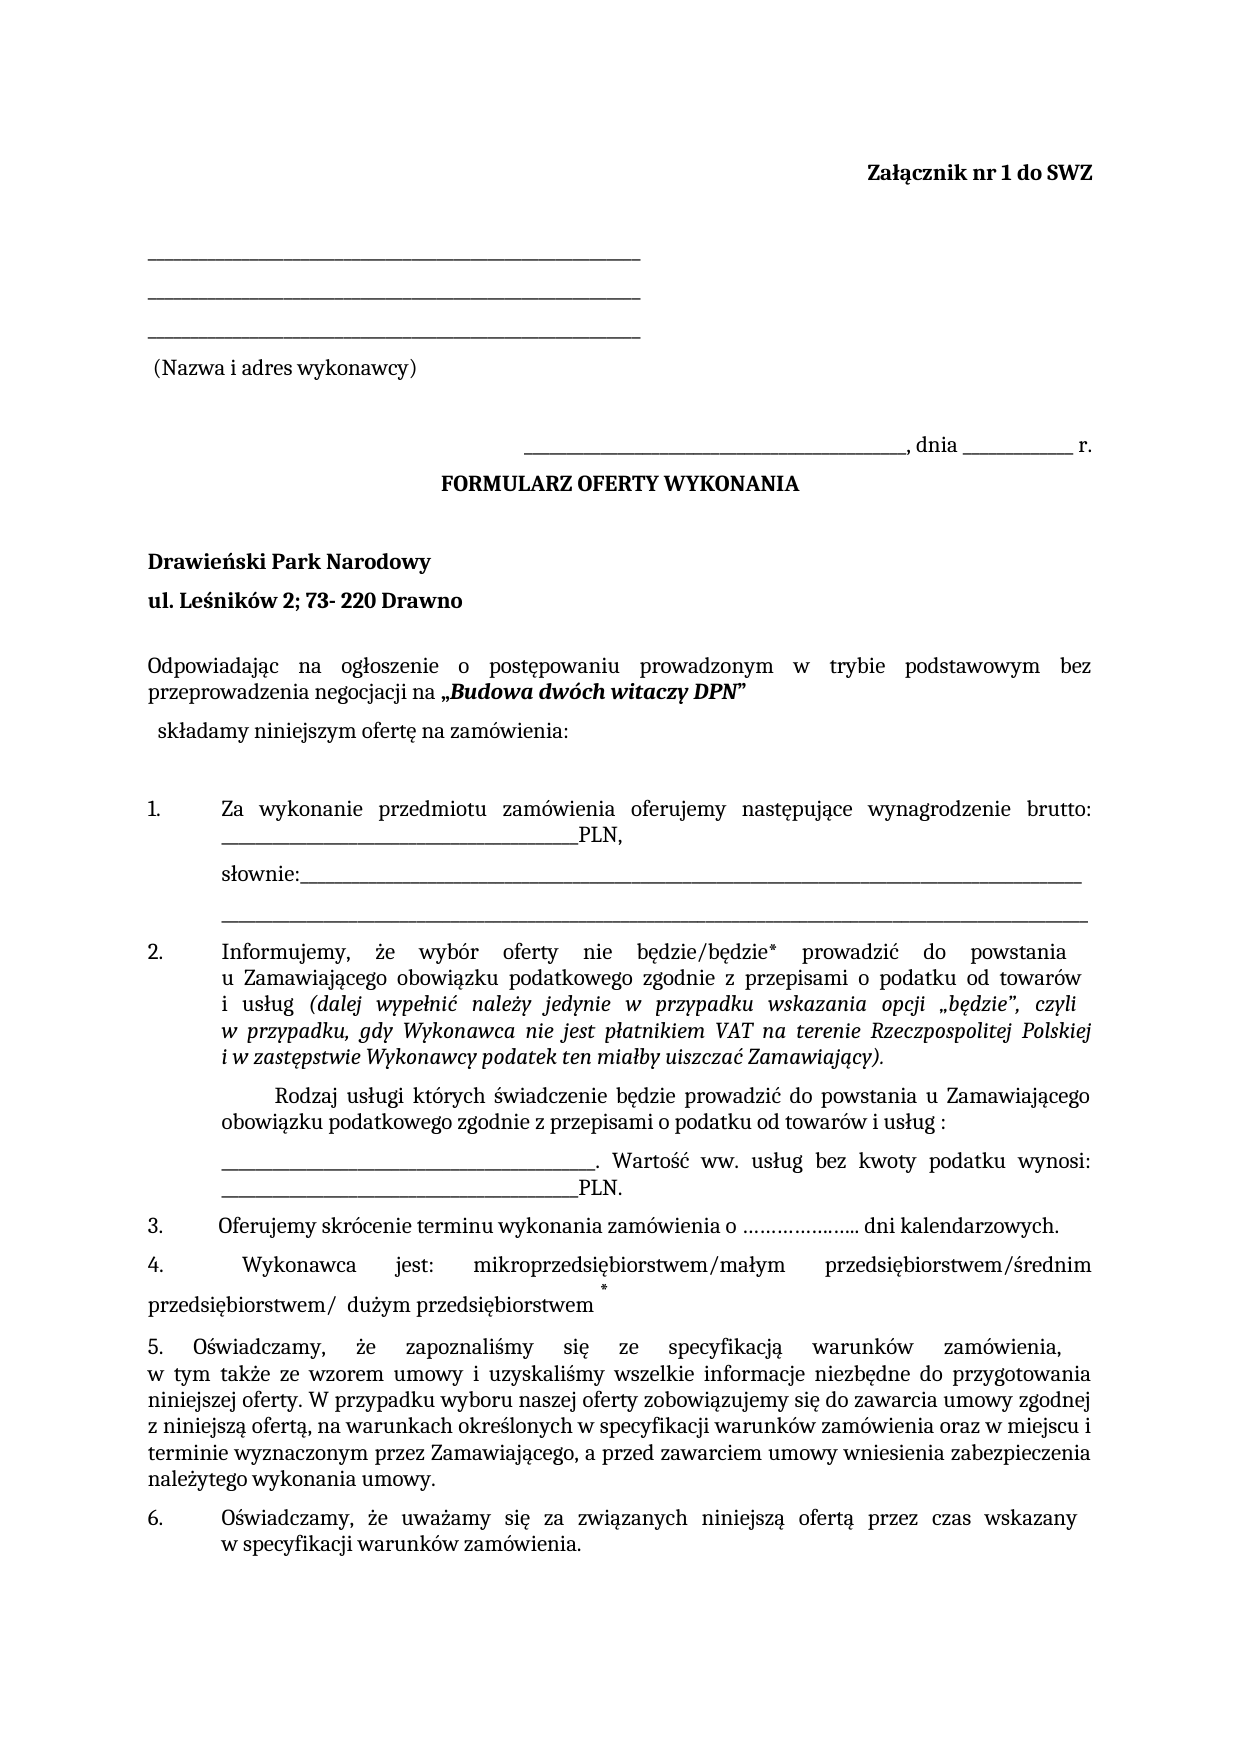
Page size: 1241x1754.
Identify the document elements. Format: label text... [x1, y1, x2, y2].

text ______________________________________________________________________________________________________ [221, 900, 1093, 926]
text 5. Oświadczamy, że zapoznaliśmy się ze specyfikacją warunków zamówienia, w tym także ze wzorem umowy i uzyskaliśmy wszelkie informacje niezbędne do przygotowania niniejszej oferty. W przypadku wyboru naszej oferty zobowiązujemy się do zawarcia umowy zgodnej z niniejszą ofertą, na warunkach określonych w specyfikacji warunków zamówienia oraz w miejscu i terminie wyznaczonym przez Zamawiającego, a przed zawarciem umowy wniesienia zabezpieczenia należytego wykonania umowy. [148, 1334, 1093, 1492]
text Drawieński Park Narodowy [148, 549, 1093, 575]
text _____________________________________________, dnia _____________ r. [148, 432, 1093, 458]
text __________________________________________________________ [148, 238, 1093, 264]
text Odpowiadając na ogłoszenie o postępowaniu prowadzonym w trybie podstawowym bez przeprowadzenia negocjacji na „Budowa dwóch witaczy DPN” [148, 653, 1093, 705]
text (Nazwa i adres wykonawcy) [148, 354, 1093, 381]
text ____________________________________________. Wartość ww. usług bez kwoty podatku wynosi: __________________________________________PLN. [221, 1148, 1093, 1201]
text 6. Oświadczamy, że uważamy się za związanych niniejszą ofertą przez czas wskazany w specyfikacji warunków zamówienia. [148, 1505, 1093, 1557]
text 3. Oferujemy skrócenie terminu wykonania zamówienia o …………….….. dni kalendarzowych. [148, 1213, 1093, 1239]
text __________________________________________________________ [148, 277, 1093, 303]
text słownie:____________________________________________________________________________________________ [221, 861, 1093, 887]
text 2. Informujemy, że wybór oferty nie będzie/będzie* prowadzić do powstania u Zamawiającego obowiązku podatkowego zgodnie z przepisami o podatku od towarów i usług (dalej wypełnić należy jedynie w przypadku wskazania opcji „będzie”, czyli w przypadku, gdy Wykonawca nie jest płatnikiem VAT na terenie Rzeczpospolitej Polskiej i w zastępstwie Wykonawcy podatek ten miałby uiszczać Zamawiający). [148, 938, 1093, 1070]
text Załącznik nr 1 do SWZ [148, 160, 1093, 186]
text FORMULARZ OFERTY WYKONANIA [148, 471, 1093, 497]
text 1. Za wykonanie przedmiotu zamówienia oferujemy następujące wynagrodzenie brutto: __________________________________________PLN, [148, 796, 1093, 848]
text Rodzaj usługi których świadczenie będzie prowadzić do powstania u Zamawiającego obowiązku podatkowego zgodnie z przepisami o podatku od towarów i usług : [148, 1083, 1093, 1136]
text składamy niniejszym ofertę na zamówienia: [148, 718, 1093, 744]
text 4. Wykonawca jest: mikroprzedsiębiorstwem/małym przedsiębiorstwem/średnim przedsiębiorstwem/ dużym przedsiębiorstwem * [148, 1252, 1093, 1322]
text __________________________________________________________ [148, 316, 1093, 342]
text ul. Leśników 2; 73- 220 Drawno [148, 587, 1093, 614]
